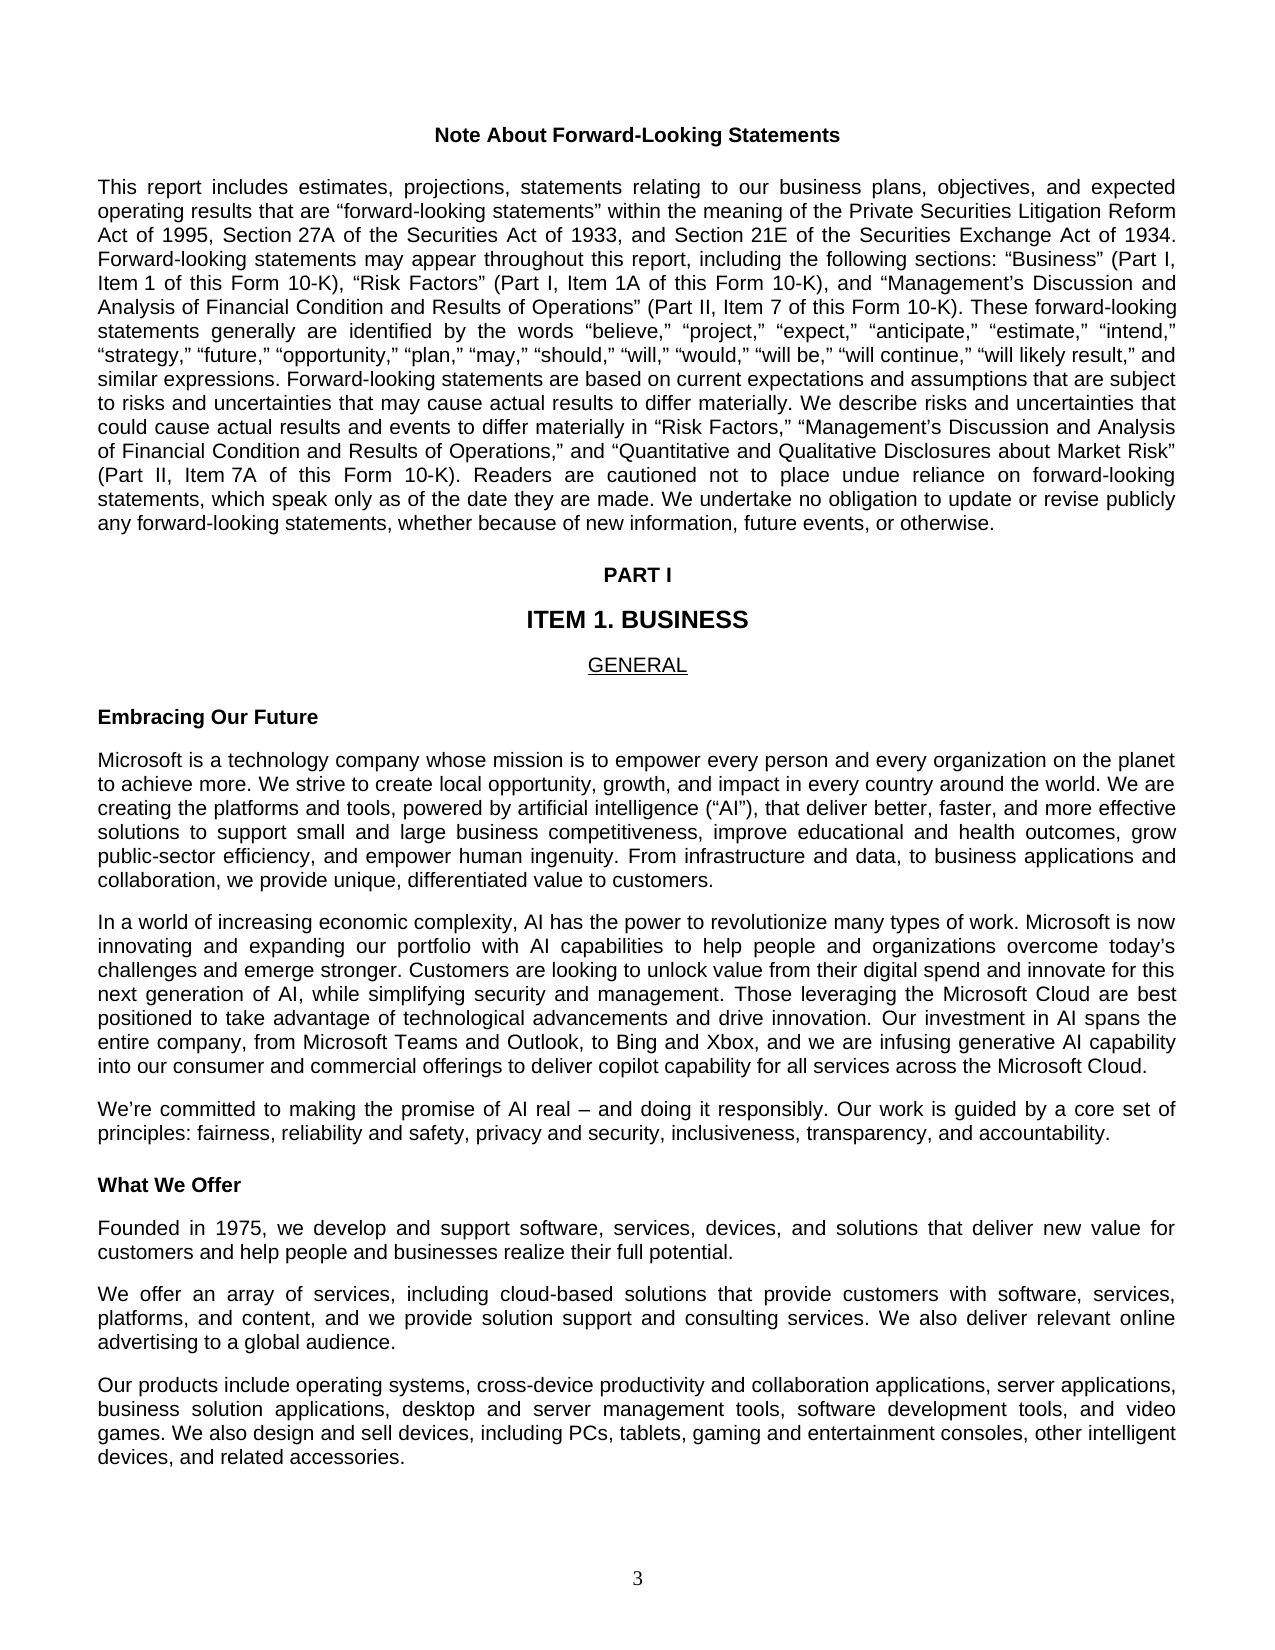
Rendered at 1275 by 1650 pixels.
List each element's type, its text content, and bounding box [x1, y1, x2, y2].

text Founded in 1975, we develop and support software, services, devices, and solutions that deliver new value for customers and help people and businesses realize their full potential. [97, 1216, 1177, 1263]
subtitle ITEM 1. BUSINESS [97, 605, 1177, 634]
text GENERAL [97, 653, 1177, 677]
text This report includes estimates, projections, statements relating to our business plans, objectives, and expected operating results that are “forward-looking statements” within the meaning of the Private Securities Litigation Reform Act of 1995, Section 27A of the Securities Act of 1933, and Section 21E of the Securities Exchange Act of 1934. Forward-looking statements may appear throughout this report, including the following sections: “Business” (Part I, Item 1 of this Form 10-K), “Risk Factors” (Part I, Item 1A of this Form 10-K), and “Management’s Discussion and Analysis of Financial Condition and Results of Operations” (Part II, Item 7 of this Form 10-K). These forward-looking statements generally are identified by the words “believe,” “project,” “expect,” “anticipate,” “estimate,” “intend,” “strategy,” “future,” “opportunity,” “plan,” “may,” “should,” “will,” “would,” “will be,” “will continue,” “will likely result,” and similar expressions. Forward-looking statements are based on current expectations and assumptions that are subject to risks and uncertainties that may cause actual results to differ materially. We describe risks and uncertainties that could cause actual results and events to differ materially in “Risk Factors,” “Management’s Discussion and Analysis of Financial Condition and Results of Operations,” and “Quantitative and Qualitative Disclosures about Market Risk” (Part II, Item 7A of this Form 10-K). Readers are cautioned not to place undue reliance on forward-looking statements, which speak only as of the date they are made. We undertake no obligation to update or revise publicly any forward-looking statements, whether because of new information, future events, or otherwise. [97, 175, 1177, 534]
text We’re committed to making the promise of AI real – and doing it responsibly. Our work is guided by a core set of principles: fairness, reliability and safety, privacy and security, inclusiveness, transparency, and accountability. [97, 1097, 1177, 1145]
text Note About Forward-Looking Statements [97, 123, 1177, 147]
text In a world of increasing economic complexity, AI has the power to revolutionize many types of work. Microsoft is now innovating and expanding our portfolio with AI capabilities to help people and organizations overcome today’s challenges and emerge stronger. Customers are looking to unlock value from their digital spend and innovate for this next generation of AI, while simplifying security and management. Those leveraging the Microsoft Cloud are best positioned to take advantage of technological advancements and drive innovation. Our investment in AI spans the entire company, from Microsoft Teams and Outlook, to Bing and Xbox, and we are infusing generative AI capability into our consumer and commercial offerings to deliver copilot capability for all services across the Microsoft Cloud. [97, 910, 1177, 1078]
text What We Offer [97, 1173, 1177, 1197]
text Our products include operating systems, cross-device productivity and collaboration applications, server applications, business solution applications, desktop and server management tools, software development tools, and video games. We also design and sell devices, including PCs, tablets, gaming and entertainment consoles, other intelligent devices, and related accessories. [97, 1373, 1177, 1469]
text We offer an array of services, including cloud-based solutions that provide customers with software, services, platforms, and content, and we provide solution support and consulting services. We also deliver relevant online advertising to a global audience. [97, 1282, 1177, 1354]
text Microsoft is a technology company whose mission is to empower every person and every organization on the planet to achieve more. We strive to create local opportunity, growth, and impact in every country around the world. We are creating the platforms and tools, powered by artificial intelligence (“AI”), that deliver better, faster, and more effective solutions to support small and large business competitiveness, improve educational and health outcomes, grow public-sector efficiency, and empower human ingenuity. From infrastructure and data, to business applications and collaboration, we provide unique, differentiated value to customers. [97, 748, 1177, 891]
text PART I [97, 563, 1177, 587]
text Embracing Our Future [97, 705, 1177, 729]
